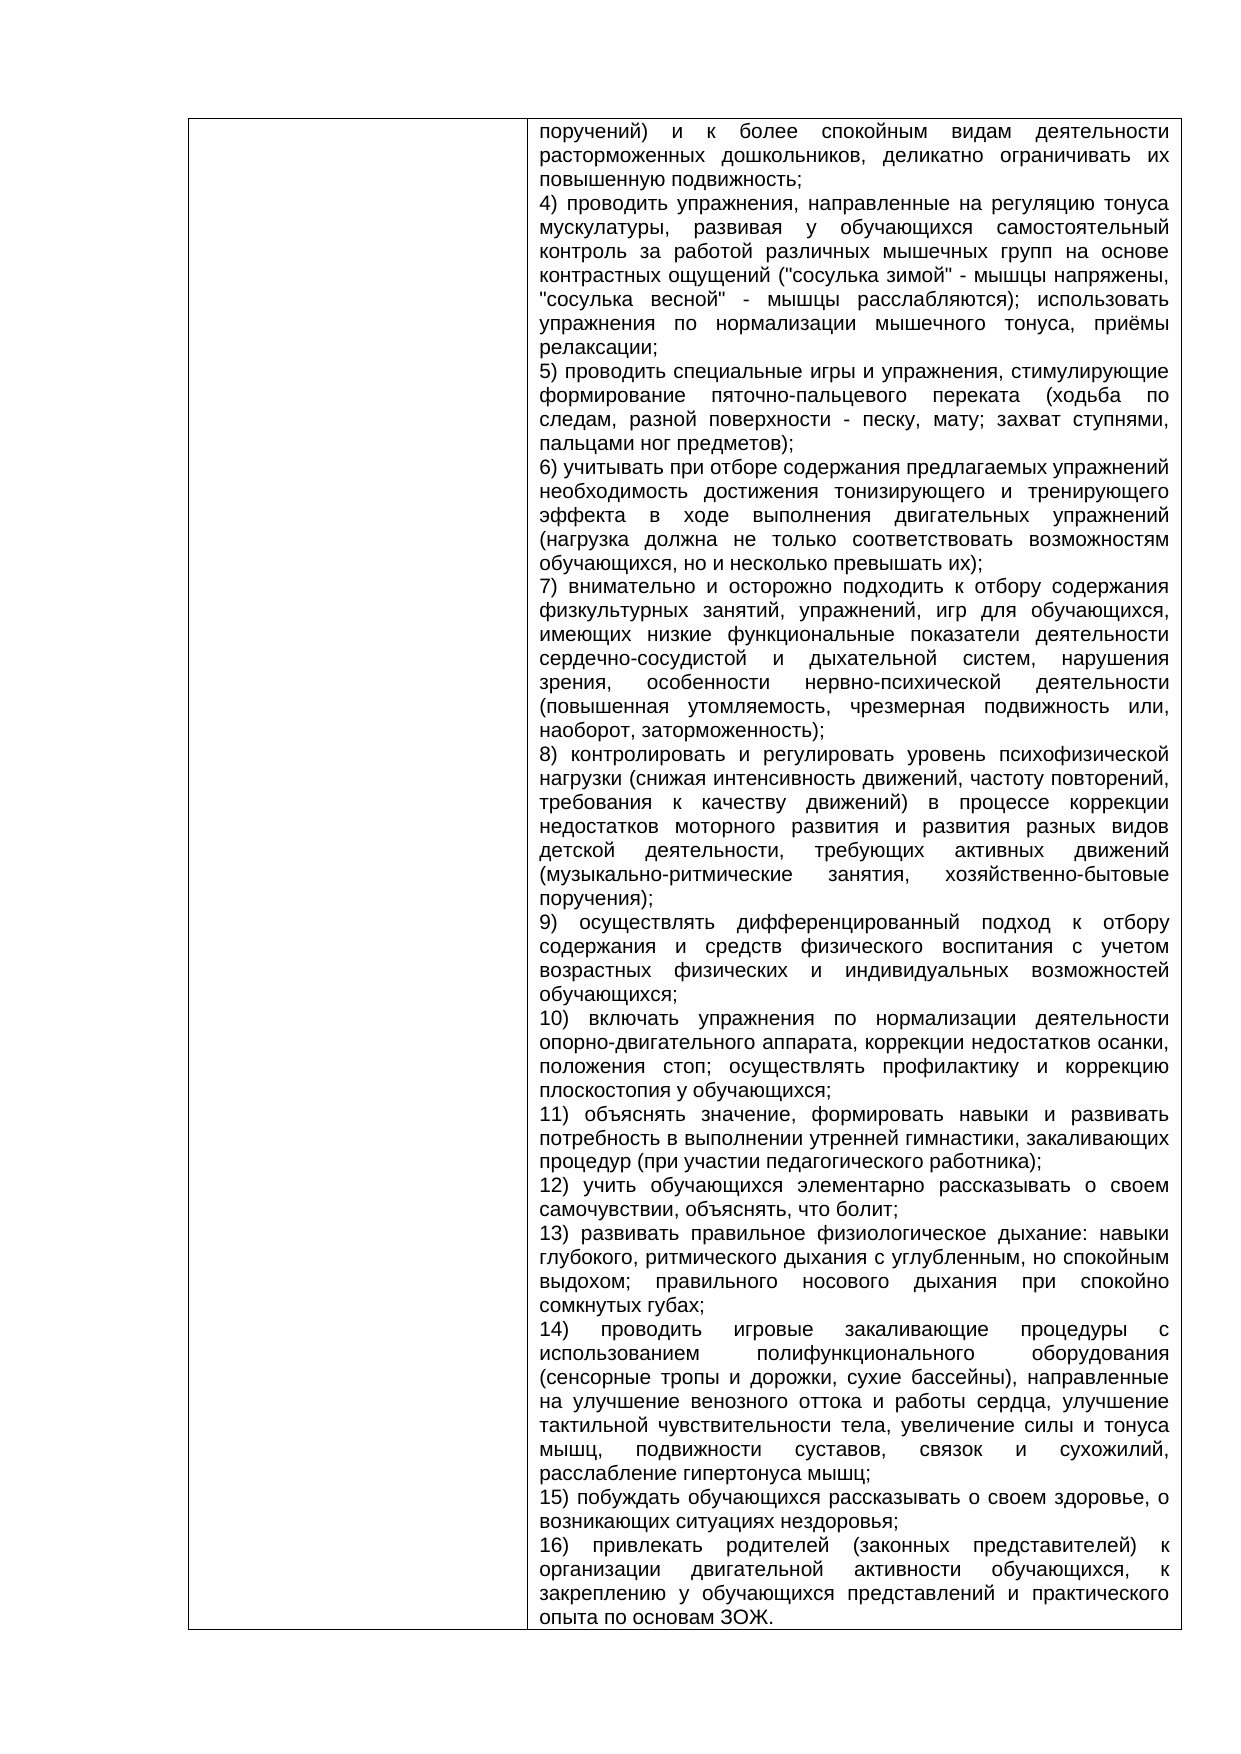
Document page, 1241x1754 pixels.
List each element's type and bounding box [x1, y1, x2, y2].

table_cell [189, 119, 527, 1628]
table_cell [528, 119, 1181, 1628]
